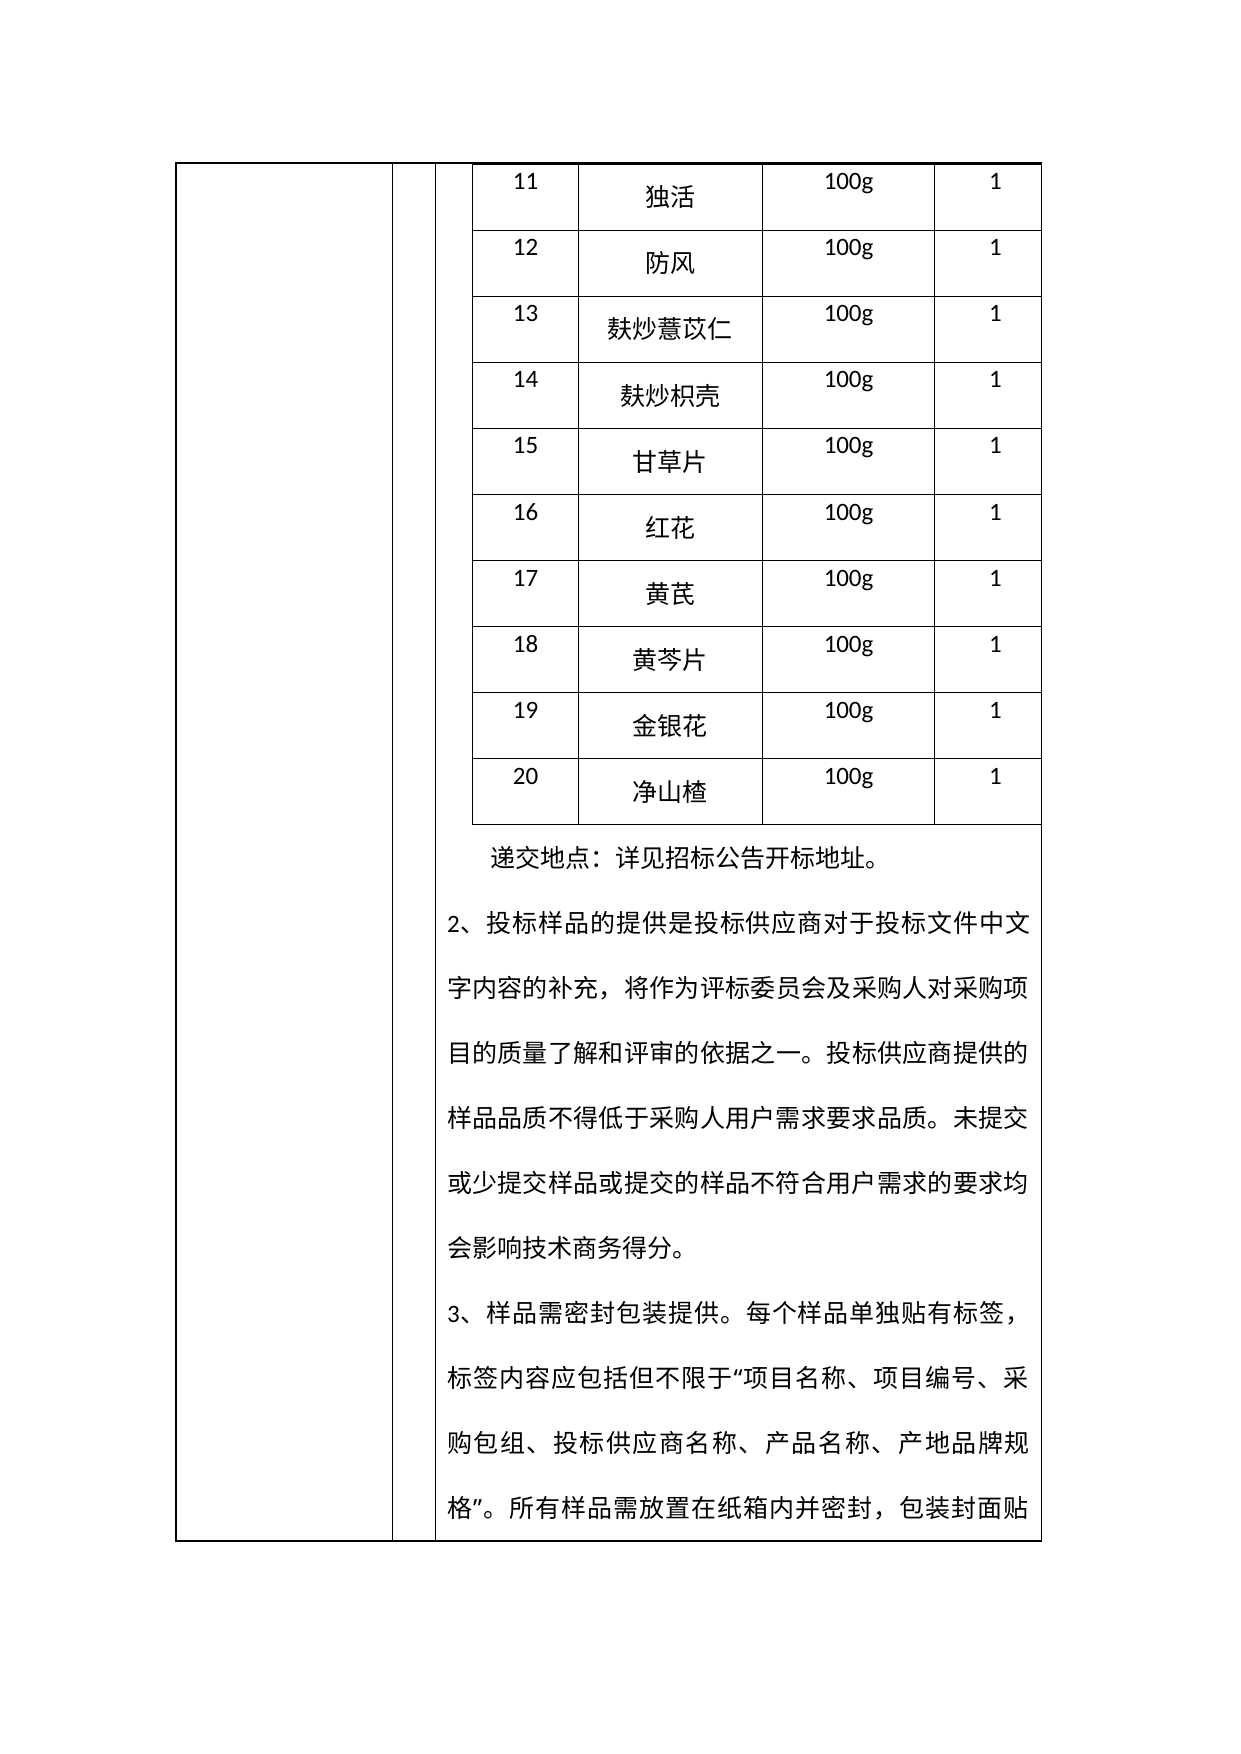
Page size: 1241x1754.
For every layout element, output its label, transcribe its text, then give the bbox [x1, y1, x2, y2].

table_cell 2 [393, 164, 435, 1540]
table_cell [436, 164, 1041, 1540]
table_cell [177, 164, 392, 1540]
